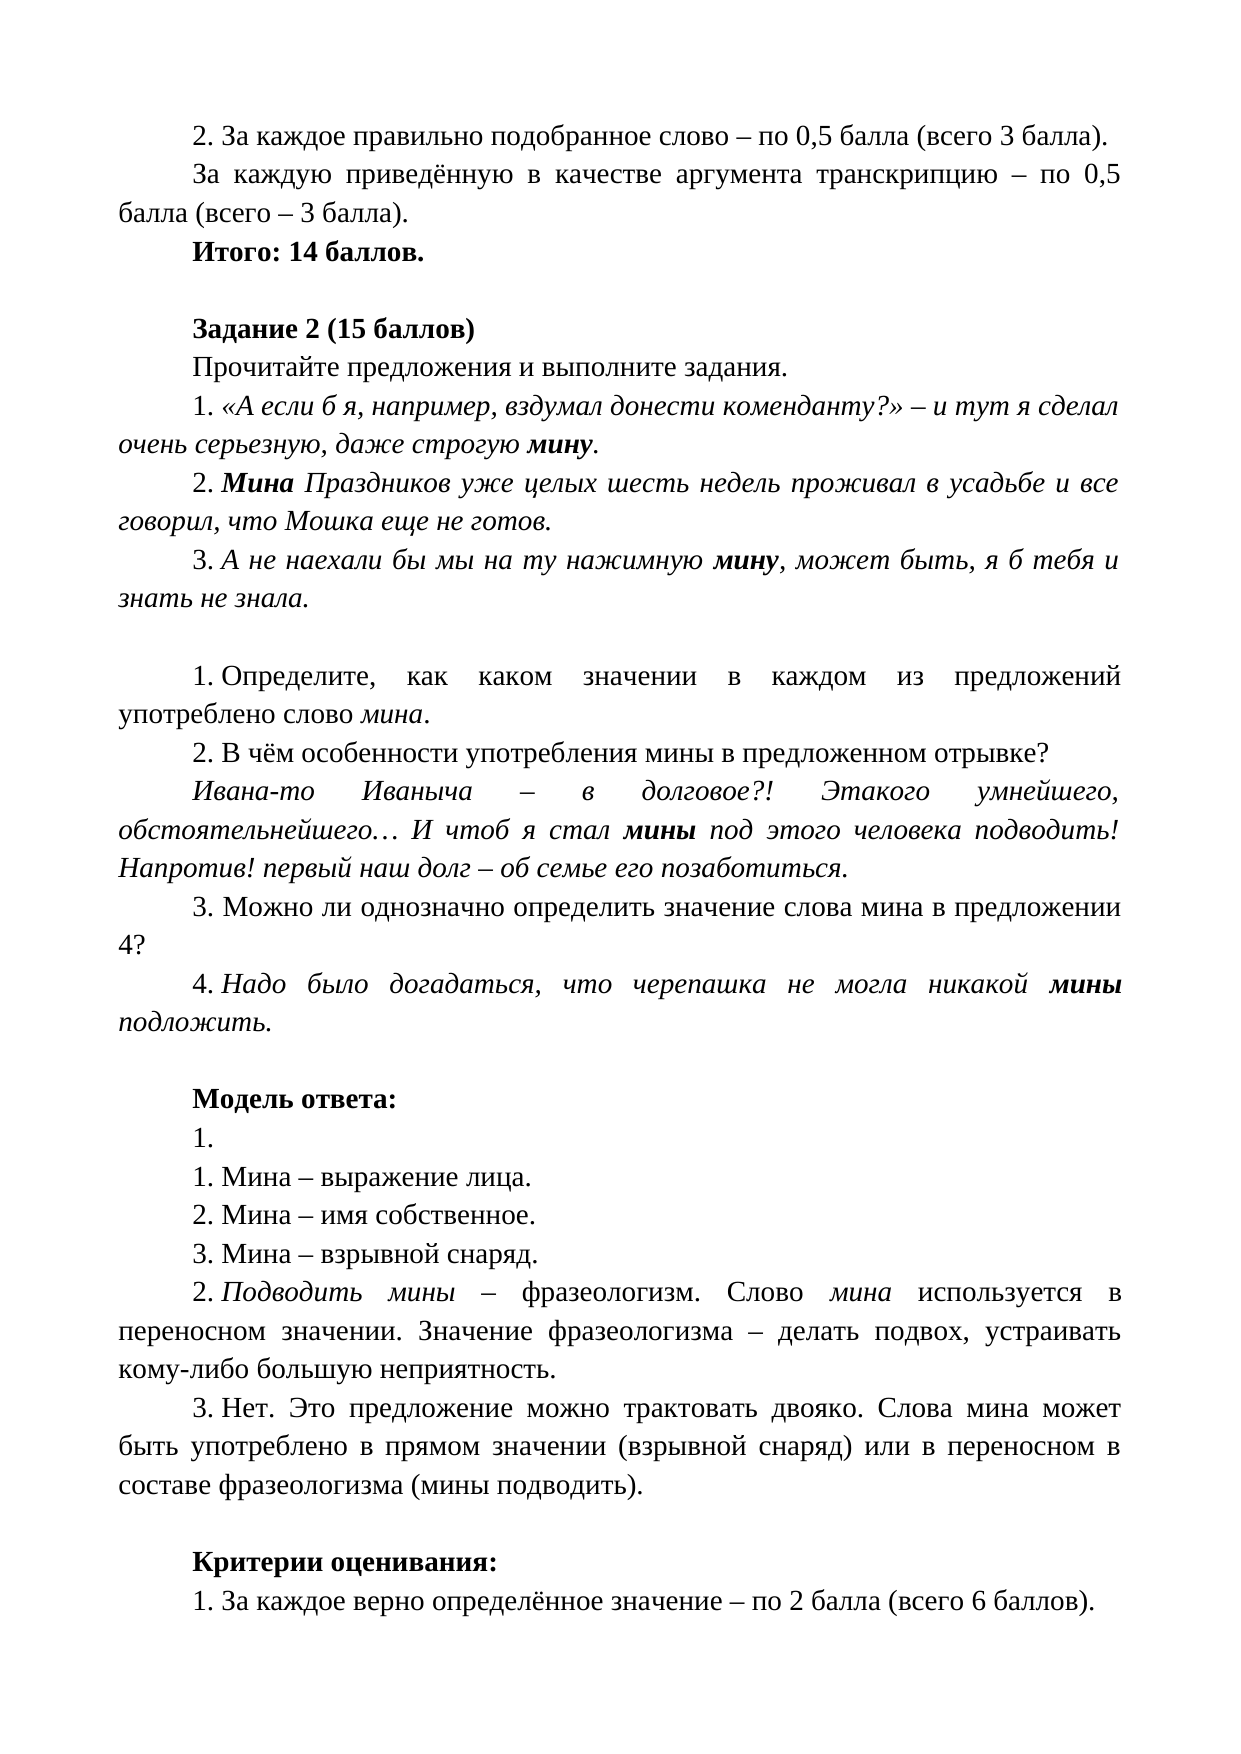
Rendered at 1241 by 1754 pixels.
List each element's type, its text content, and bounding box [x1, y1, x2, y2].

text 2. В чём особенности употребления мины в предложенном отрывке? [118, 735, 1122, 768]
text 3. Мина – взрывной снаряд. [118, 1236, 1122, 1269]
text 1. За каждое верно определённое значение – по 2 балла (всего 6 баллов). [118, 1583, 1122, 1616]
text 1. Определите, как каком значении в каждом из предложений употреблено слово мина. [118, 658, 1122, 730]
text 1. Мина – выражение лица. [118, 1159, 1122, 1192]
text 2. За каждое правильно подобранное слово – по 0,5 балла (всего 3 балла). [118, 118, 1122, 152]
text 2. Подводить мины – фразеологизм. Слово мина используется в переносном значении. Значение фразеологизма – делать подвох, устраивать кому-либо большую неприятность. [118, 1274, 1122, 1385]
text Ивана-то Иваныча – в долговое?! Этакого умнейшего, обстоятельнейшего… И чтоб я стал мины под этого человека подводить! Напротив! первый наш долг – об семье его позаботиться. [118, 773, 1122, 884]
text 1. «А если б я, например, вздумал донести коменданту?» – и тут я сделал очень серьезную, даже строгую мину. [118, 388, 1122, 460]
text 4. Надо было догадаться, что черепашка не могла никакой мины подложить. [118, 966, 1122, 1038]
text Модель ответа: [118, 1082, 1122, 1115]
text 3. А не наехали бы мы на ту нажимную мину, может быть, я б тебя и знать не знала. [118, 542, 1122, 614]
text Критерии оценивания: [118, 1544, 1122, 1578]
text За каждую приведённую в качестве аргумента транскрипцию – по 0,5 балла (всего – 3 балла). [118, 157, 1122, 229]
text 3. Нет. Это предложение можно трактовать двояко. Слова мина может быть употреблено в прямом значении (взрывной снаряд) или в переносном в составе фразеологизма (мины подводить). [118, 1390, 1122, 1501]
text 2. Мина – имя собственное. [118, 1197, 1122, 1231]
text Задание 2 (15 баллов) [118, 311, 1122, 344]
text Итого: 14 баллов. [118, 234, 1122, 267]
text Прочитайте предложения и выполните задания. [118, 349, 1122, 383]
text 1. [118, 1120, 1122, 1154]
text 2. Мина Праздников уже целых шесть недель проживал в усадьбе и все говорил, что Мошка еще не готов. [118, 465, 1122, 537]
text 3. Можно ли однозначно определить значение слова мина в предложении 4? [118, 889, 1122, 961]
